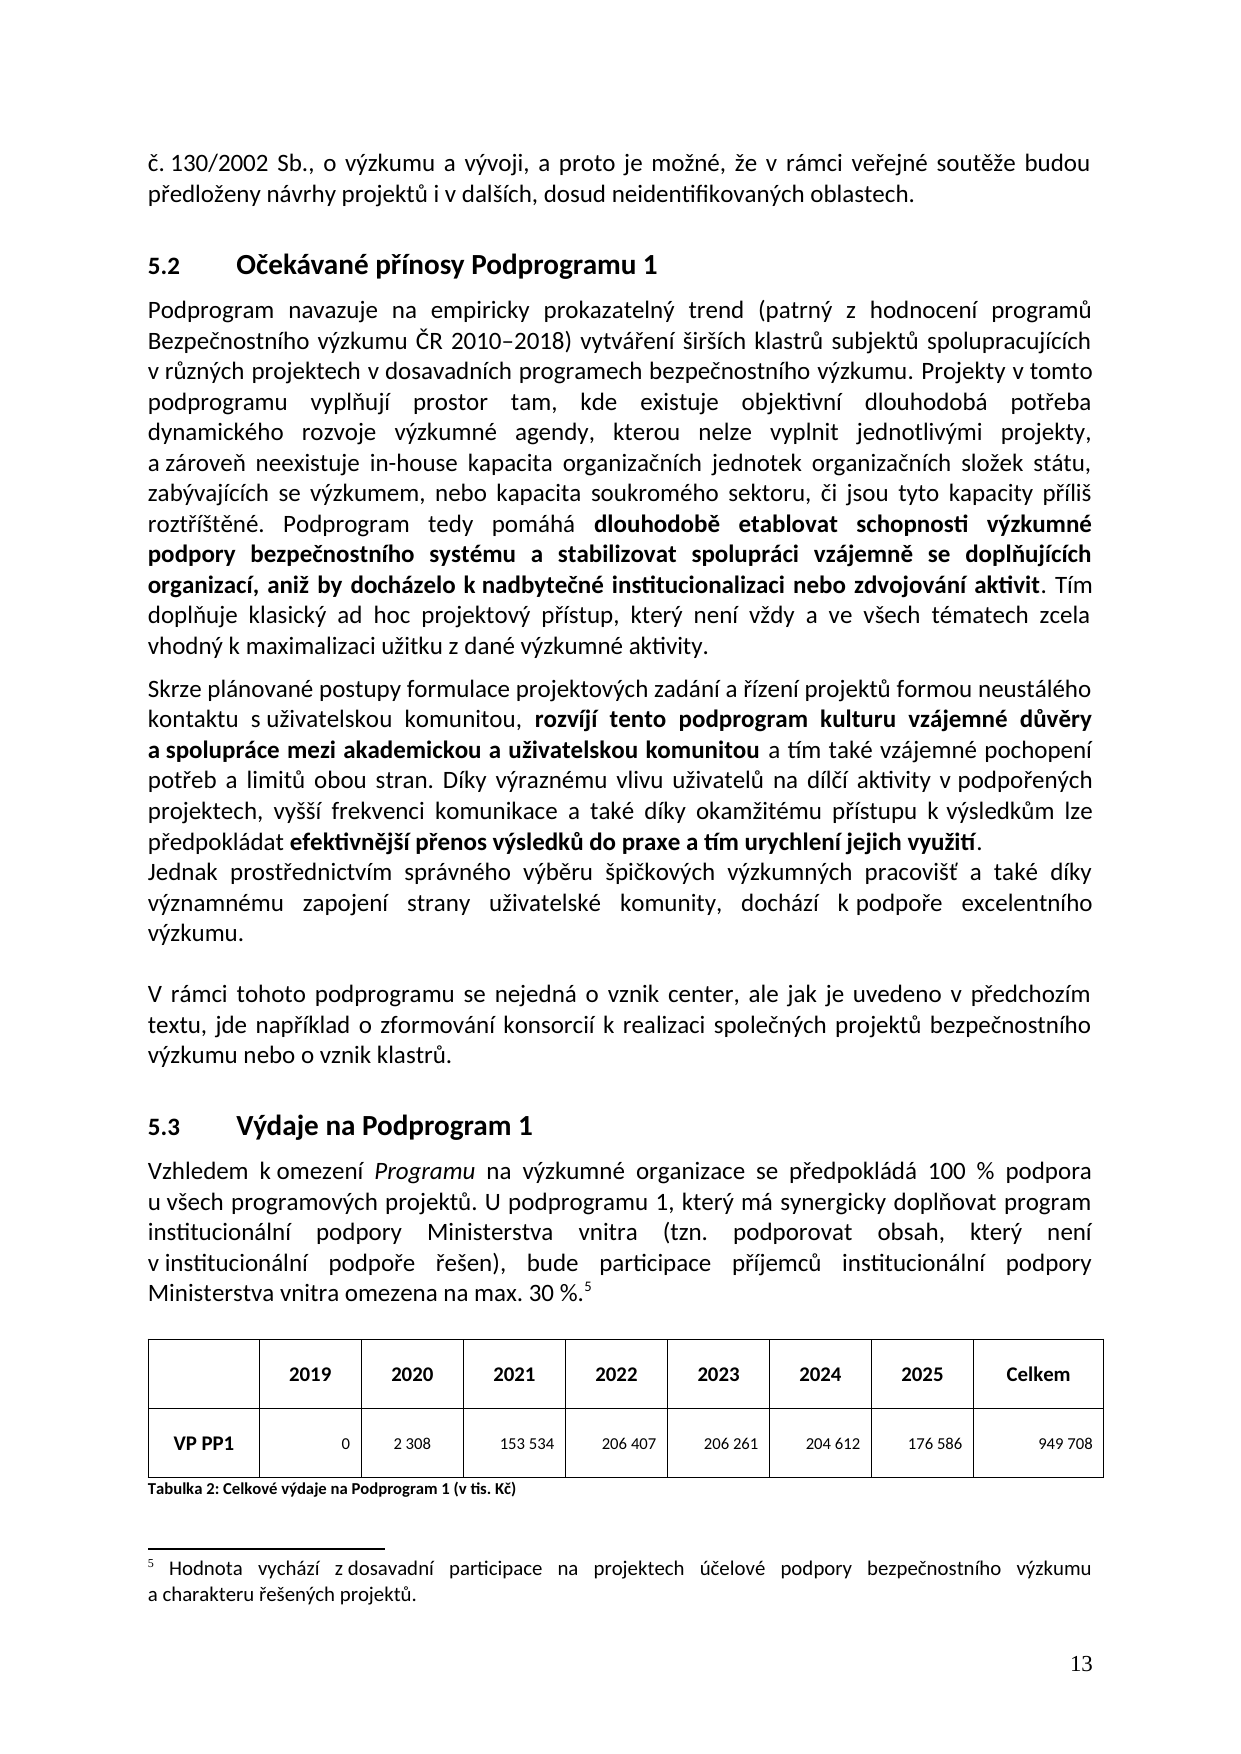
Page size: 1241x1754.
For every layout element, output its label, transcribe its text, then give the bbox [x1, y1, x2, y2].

table_cell 206 261 [668, 1409, 769, 1477]
table_header 2024 [770, 1340, 871, 1408]
table_cell VP PP1 [149, 1409, 259, 1477]
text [148, 148, 1093, 209]
table_header 2022 [566, 1340, 667, 1408]
table_header Celkem [974, 1340, 1103, 1408]
table_cell 153 534 [464, 1409, 565, 1477]
text V rámci tohoto podprogramu se nejedná o vznik center, ale jak je uvedeno v předchozím textu, jde například o zformování konsorcií k realizaci společných projektů bezpečnostního výzkumu nebo o vznik klastrů. [148, 978, 1093, 1070]
table_cell 2 308 [362, 1409, 463, 1477]
table_cell 0 [260, 1409, 361, 1477]
subtitle Očekávané přínosy Podprogramu 1 [148, 246, 1093, 282]
table_header [149, 1340, 259, 1408]
table_header 2023 [668, 1340, 769, 1408]
table_cell 949 708 [974, 1409, 1103, 1477]
table_header 2021 [464, 1340, 565, 1408]
table_header 2025 [872, 1340, 973, 1408]
table_header 2019 [260, 1340, 361, 1408]
table_header 2020 [362, 1340, 463, 1408]
text Skrze plánované postupy formulace projektových zadání a řízení projektů formou neustálého kontaktu s uživatelskou komunitou, rozvíjí tento podprogram kulturu vzájemné důvěry a spolupráce mezi akademickou a uživatelskou komunitou a tím také vzájemné pochopení potřeb a limitů obou stran. Díky výraznému vlivu uživatelů na dílčí aktivity v podpořených projektech, vyšší frekvenci komunikace a také díky okamžitému přístupu k výsledkům lze předpokládat efektivnější přenos výsledků do praxe a tím urychlení jejich využití. [148, 673, 1093, 856]
text Jednak prostřednictvím správného výběru špičkových výzkumných pracovišť a také díky významnému zapojení strany uživatelské komunity, dochází k podpoře excelentního výzkumu. [148, 856, 1093, 948]
table_cell 204 612 [770, 1409, 871, 1477]
text Podprogram navazuje na empiricky prokazatelný trend (patrný z hodnocení programů Bezpečnostního výzkumu ČR 2010–2018) vytváření širších klastrů subjektů spolupracujících v různých projektech v dosavadních programech bezpečnostního výzkumu. Projekty v tomto podprogramu vyplňují prostor tam, kde existuje objektivní dlouhodobá potřeba dynamického rozvoje výzkumné agendy, kterou nelze vyplnit jednotlivými projekty, a zároveň neexistuje in-house kapacita organizačních jednotek organizačních složek státu, zabývajících se výzkumem, nebo kapacita soukromého sektoru, či jsou tyto kapacity příliš roztříštěné. Podprogram tedy pomáhá dlouhodobě etablovat schopnosti výzkumné podpory bezpečnostního systému a stabilizovat spolupráci vzájemně se doplňujících organizací, aniž by docházelo k nadbytečné institucionalizaci nebo zdvojování aktivit. Tím doplňuje klasický ad hoc projektový přístup, který není vždy a ve všech tématech zcela vhodný k maximalizaci užitku z dané výzkumné aktivity. [148, 294, 1093, 661]
subtitle Výdaje na Podprogram 1 [148, 1107, 1093, 1143]
table_cell 176 586 [872, 1409, 973, 1477]
table_cell 206 407 [566, 1409, 667, 1477]
text Vzhledem k omezení Programu na výzkumné organizace se předpokládá 100 % podpora u všech programových projektů. U podprogramu 1, který má synergicky doplňovat program institucionální podpory Ministerstva vnitra (tzn. podporovat obsah, který není v institucionální podpoře řešen), bude participace příjemců institucionální podpory Ministerstva vnitra omezena na max. 30 %. [148, 1155, 1093, 1308]
